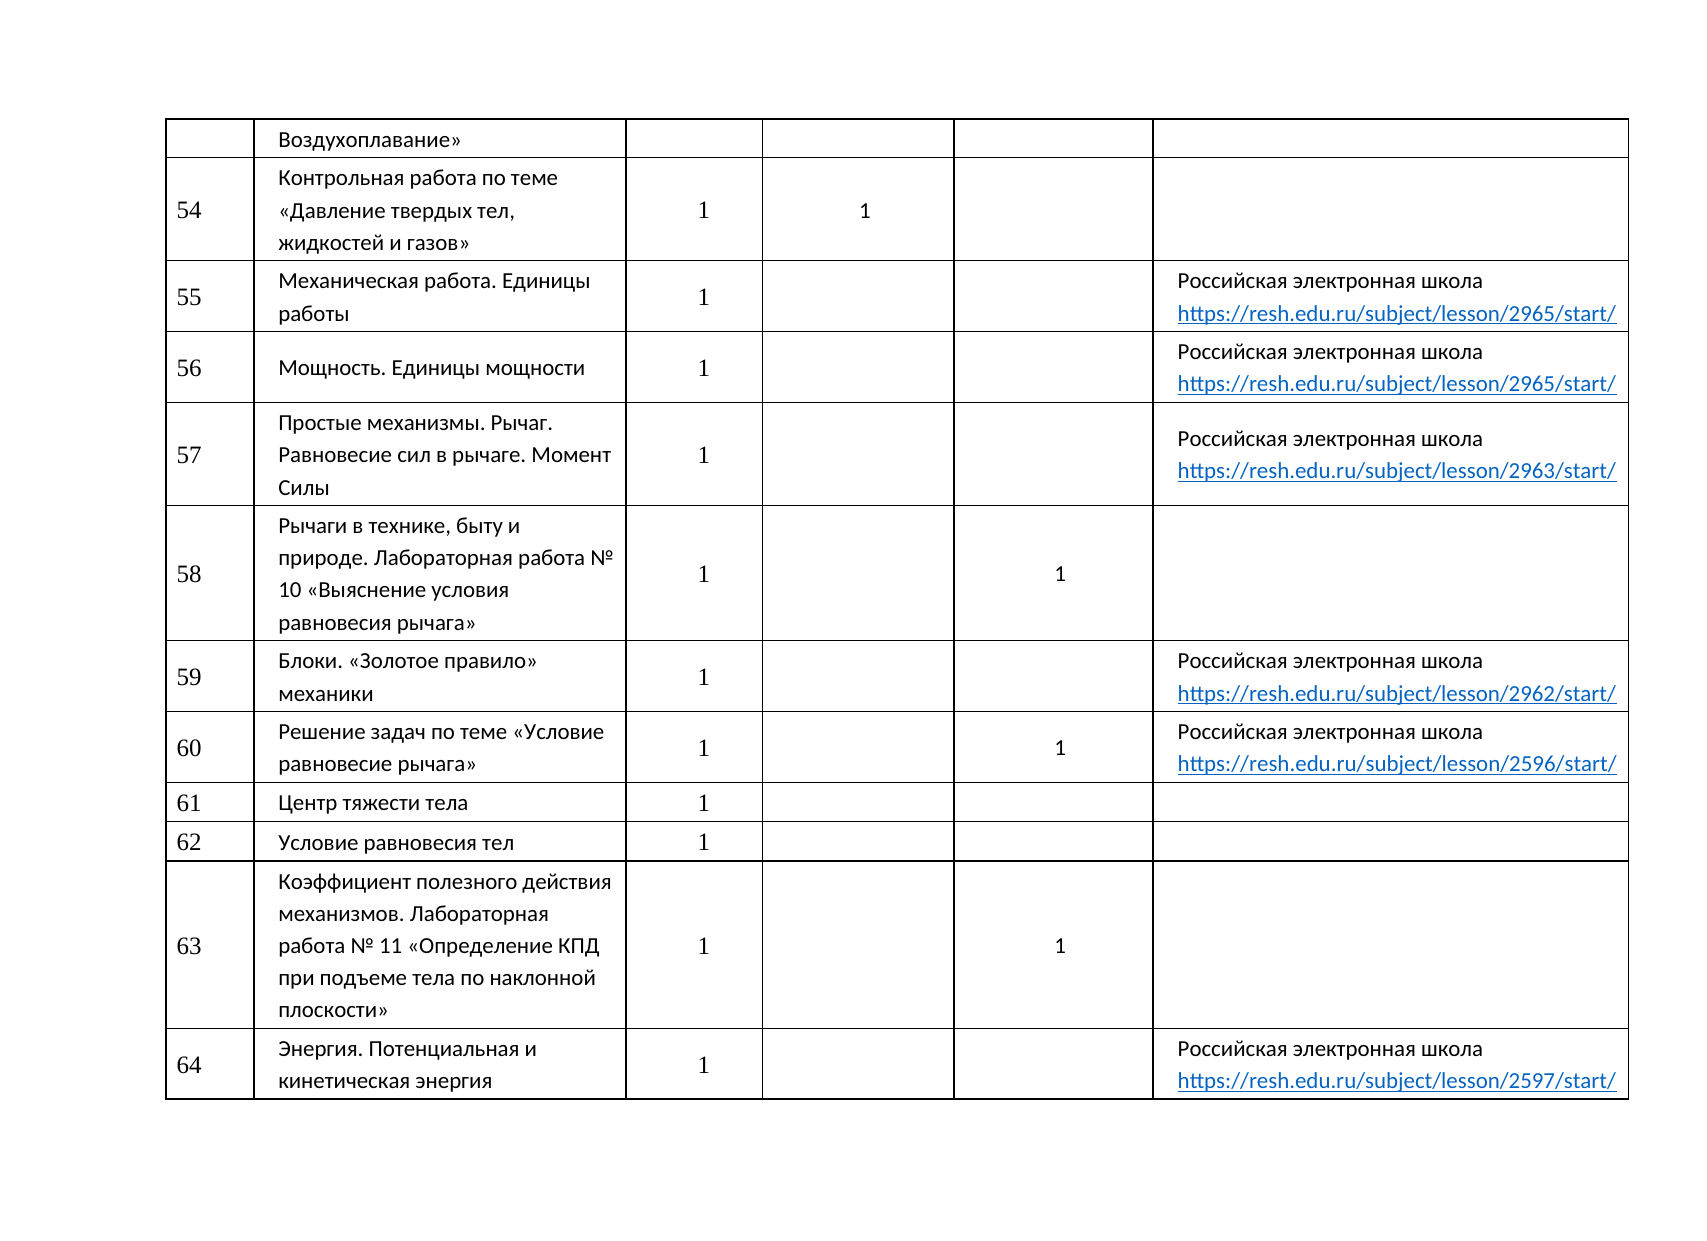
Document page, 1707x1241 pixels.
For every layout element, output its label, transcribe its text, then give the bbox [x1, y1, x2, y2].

table_cell Российская электронная школа https://resh.edu.ru/subject/lesson/2963/start/ [1154, 403, 1628, 504]
table_cell [1154, 506, 1628, 640]
table_cell [1154, 158, 1628, 260]
table_cell [955, 158, 1152, 260]
table_cell [763, 261, 953, 331]
table_cell 60 [167, 712, 253, 781]
table_cell Коэффициент полезного действия механизмов. Лабораторная работа № 11 «Определение КПД при подъеме тела по наклонной плоскости» [255, 862, 625, 1027]
table_cell 1 [627, 261, 762, 331]
table_cell 1 [955, 862, 1152, 1027]
table_cell [955, 261, 1152, 331]
table_cell 1 [627, 403, 762, 504]
table_cell Российская электронная школа https://resh.edu.ru/subject/lesson/2965/start/ [1154, 332, 1628, 401]
table_cell [763, 332, 953, 401]
table_cell 55 [167, 261, 253, 331]
table_cell [763, 783, 953, 821]
table_cell [763, 822, 953, 860]
table_cell 1 [627, 783, 762, 821]
table_cell [763, 506, 953, 640]
table_cell Механическая работа. Единицы работы [255, 261, 625, 331]
table_cell 1 [627, 1029, 762, 1098]
table_cell [955, 1029, 1152, 1098]
table_cell 58 [167, 506, 253, 640]
table_cell Российская электронная школа https://resh.edu.ru/subject/lesson/2962/start/ [1154, 641, 1628, 711]
table_cell [1154, 783, 1628, 821]
table_cell 62 [167, 822, 253, 860]
table_cell 1 [955, 712, 1152, 781]
table_cell [955, 403, 1152, 504]
table_cell [763, 1029, 953, 1098]
table_cell [1154, 822, 1628, 860]
table_cell Энергия. Потенциальная и кинетическая энергия [255, 1029, 625, 1098]
table_cell [763, 120, 953, 157]
table_cell 57 [167, 403, 253, 504]
table_cell 64 [167, 1029, 253, 1098]
table_cell [763, 403, 953, 504]
table_cell Центр тяжести тела [255, 783, 625, 821]
table_cell [763, 712, 953, 781]
table_cell [763, 862, 953, 1027]
table_cell 1 [627, 712, 762, 781]
table_cell 1 [763, 158, 953, 260]
table_cell Российская электронная школа https://resh.edu.ru/subject/lesson/2596/start/ [1154, 712, 1628, 781]
table_cell Блоки. «Золотое правило» механики [255, 641, 625, 711]
table_cell Рычаги в технике, быту и природе. Лабораторная работа № 10 «Выяснение условия равновесия рычага» [255, 506, 625, 640]
table_cell [955, 822, 1152, 860]
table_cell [1154, 1029, 1628, 1098]
table_cell 1 [627, 158, 762, 260]
table_cell 1 [955, 120, 1152, 157]
table_cell 1 [627, 822, 762, 860]
table_cell Российская электронная школа https://resh.edu.ru/subject/lesson/2965/start/ [1154, 261, 1628, 331]
table_cell 1 [627, 120, 762, 157]
table_cell Решение задач по теме «Условие равновесие рычага» [255, 712, 625, 781]
table_cell Контрольная работа по теме «Давление твердых тел, жидкостей и газов» [255, 158, 625, 260]
table_cell [955, 783, 1152, 821]
table_cell Мощность. Единицы мощности [255, 332, 625, 401]
table_cell [955, 332, 1152, 401]
table_cell 1 [955, 506, 1152, 640]
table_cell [255, 120, 625, 157]
table_cell [1154, 862, 1628, 1027]
table_cell [955, 641, 1152, 711]
table_cell 59 [167, 641, 253, 711]
table_cell Условие равновесия тел [255, 822, 625, 860]
table_cell 53 [167, 120, 253, 157]
table_cell 54 [167, 158, 253, 260]
table_cell 1 [627, 506, 762, 640]
table_cell [763, 641, 953, 711]
table_cell 1 [627, 862, 762, 1027]
table_cell 61 [167, 783, 253, 821]
table_cell 63 [167, 862, 253, 1027]
table_cell 56 [167, 332, 253, 401]
table_cell Простые механизмы. Рычаг. Равновесие сил в рычаге. Момент Силы [255, 403, 625, 504]
table_cell 1 [627, 332, 762, 401]
table_cell [1154, 120, 1628, 157]
table_cell 1 [627, 641, 762, 711]
